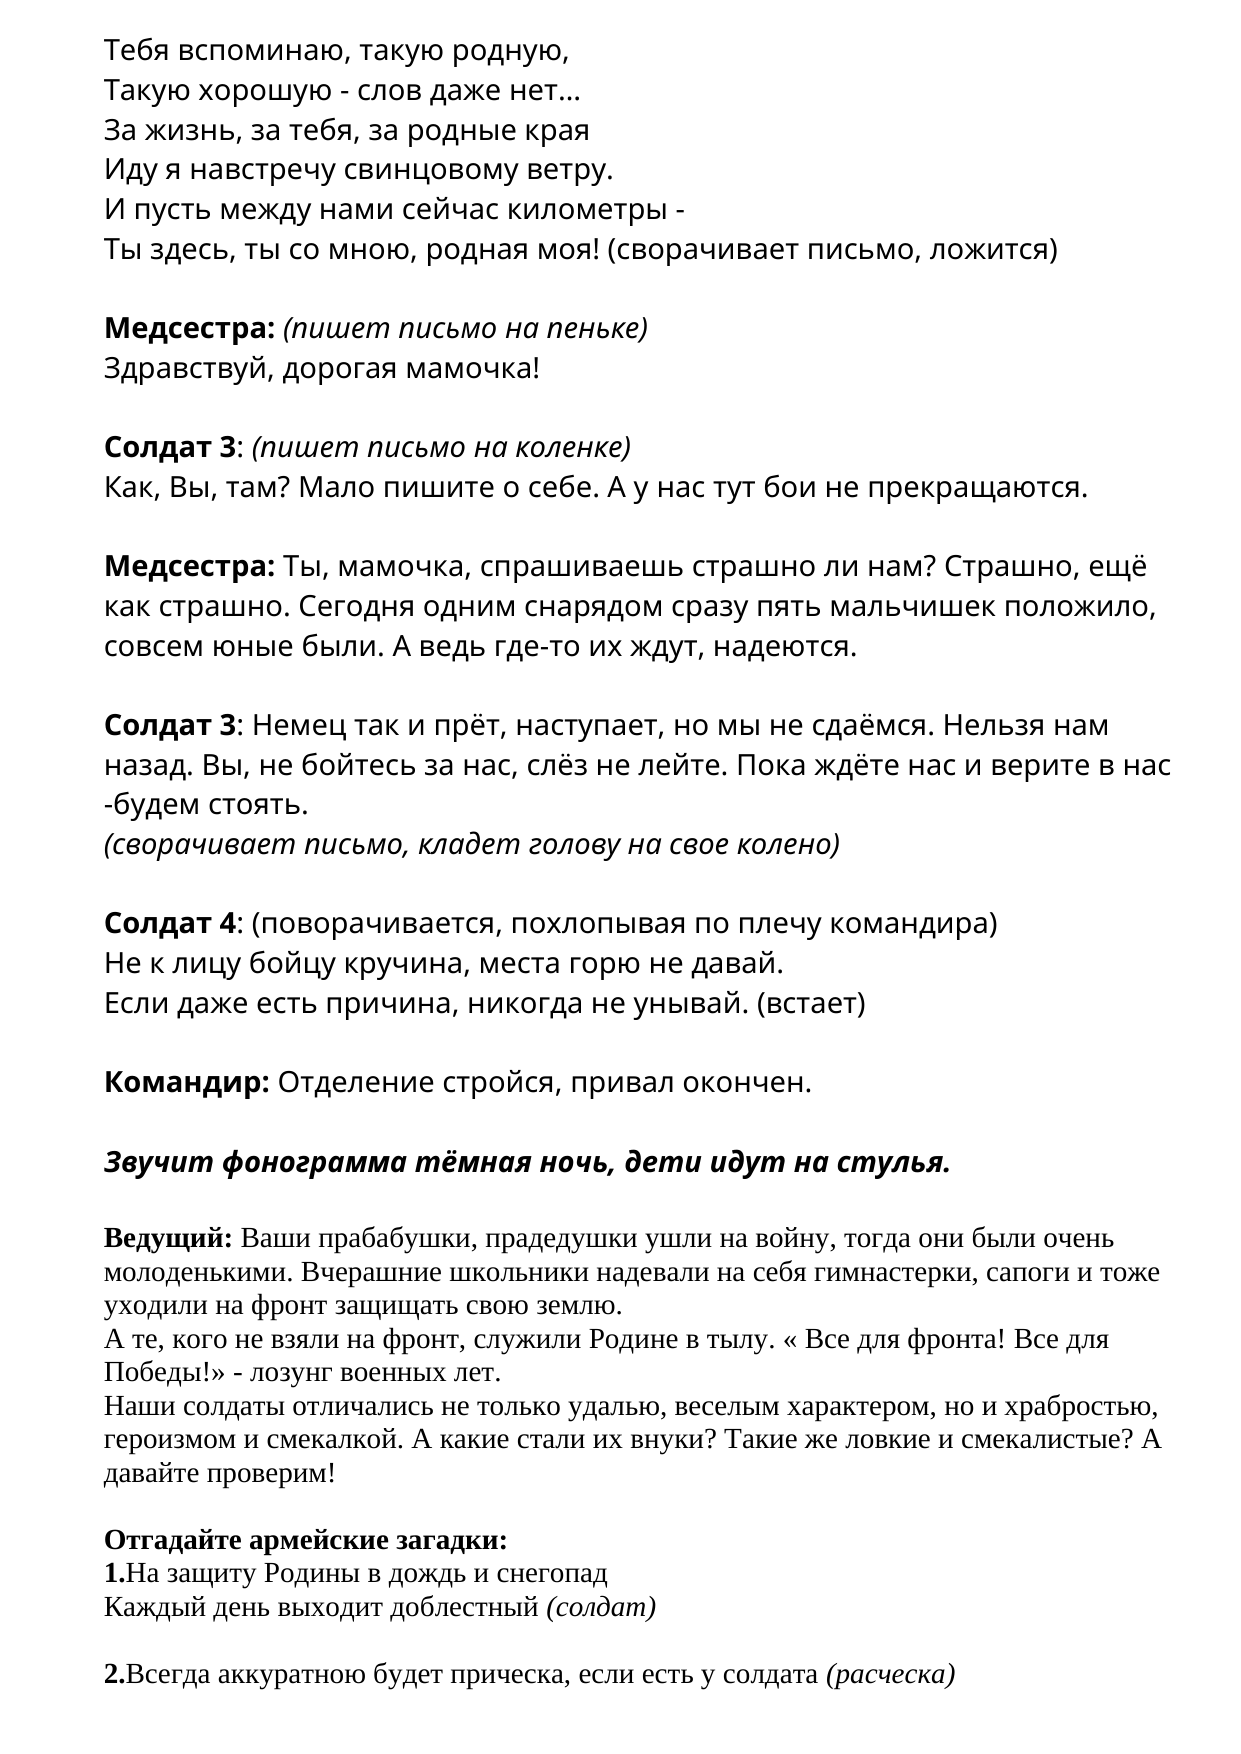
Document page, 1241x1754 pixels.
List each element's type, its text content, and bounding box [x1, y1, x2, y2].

text Не к лицу бойцу кручина, места горю не давай. [103, 942, 1181, 982]
text 2.Всегда аккуратною будет прическа, если есть у солдата (расческа) [103, 1656, 1181, 1690]
text За жизнь, за тебя, за родные края Иду я навстречу свинцовому ветру. И пусть между нами сейчас километры - Ты здесь, ты со мною, родная моя! (сворачивает письмо, ложится) [103, 109, 1181, 268]
text Медсестра: Ты, мамочка, спрашиваешь страшно ли нам? Страшно, ещё как страшно. Сегодня одним снарядом сразу пять мальчишек положило, совсем юные были. А ведь где-то их ждут, надеются. [103, 546, 1181, 664]
text Как, Вы, там? Мало пишите о себе. А у нас тут бои не прекращаются. [103, 466, 1181, 506]
text Ведущий: Ваши прабабушки, прадедушки ушли на войну, тогда они были очень молоденькими. Вчерашние школьники надевали на себя гимнастерки, сапоги и тоже уходили на фронт защищать свою землю. [103, 1220, 1181, 1321]
text А те, кого не взяли на фронт, служили Родине в тылу. « Все для фронта! Все для Победы!» - лозунг военных лет. [103, 1321, 1181, 1388]
text Командир: Отделение стройся, привал окончен. [103, 1061, 1181, 1101]
text 1.На защиту Родины в дождь и снегопад [103, 1556, 1181, 1589]
text (сворачивает письмо, кладет голову на свое колено) [103, 823, 1181, 863]
text Наши солдаты отличались не только удалью, веселым характером, но и храбростью, героизмом и смекалкой. А какие стали их внуки? Такие же ловкие и смекалистые? А давайте проверим! [103, 1388, 1181, 1488]
text Солдат 3: Немец так и прёт, наступает, но мы не сдаёмся. Нельзя нам назад. Вы, не бойтесь за нас, слёз не лейте. Пока ждёте нас и верите в нас -будем стоять. [103, 704, 1181, 823]
text Медсестра: (пишет письмо на пеньке) [103, 307, 1181, 347]
text Если даже есть причина, никогда не унывай. (встает) [103, 982, 1181, 1022]
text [103, 29, 1181, 109]
text Солдат 3: (пишет письмо на коленке) [103, 426, 1181, 466]
text Звучит фонограмма тёмная ночь, дети идут на стулья. [103, 1141, 1181, 1181]
text Солдат 4: (поворачивается, похлопывая по плечу командира) [103, 903, 1181, 942]
text Здравствуй, дорогая мамочка! [103, 347, 1181, 387]
text Каждый день выходит доблестный (солдат) [103, 1589, 1181, 1623]
text Отгадайте армейские загадки: [103, 1522, 1181, 1556]
